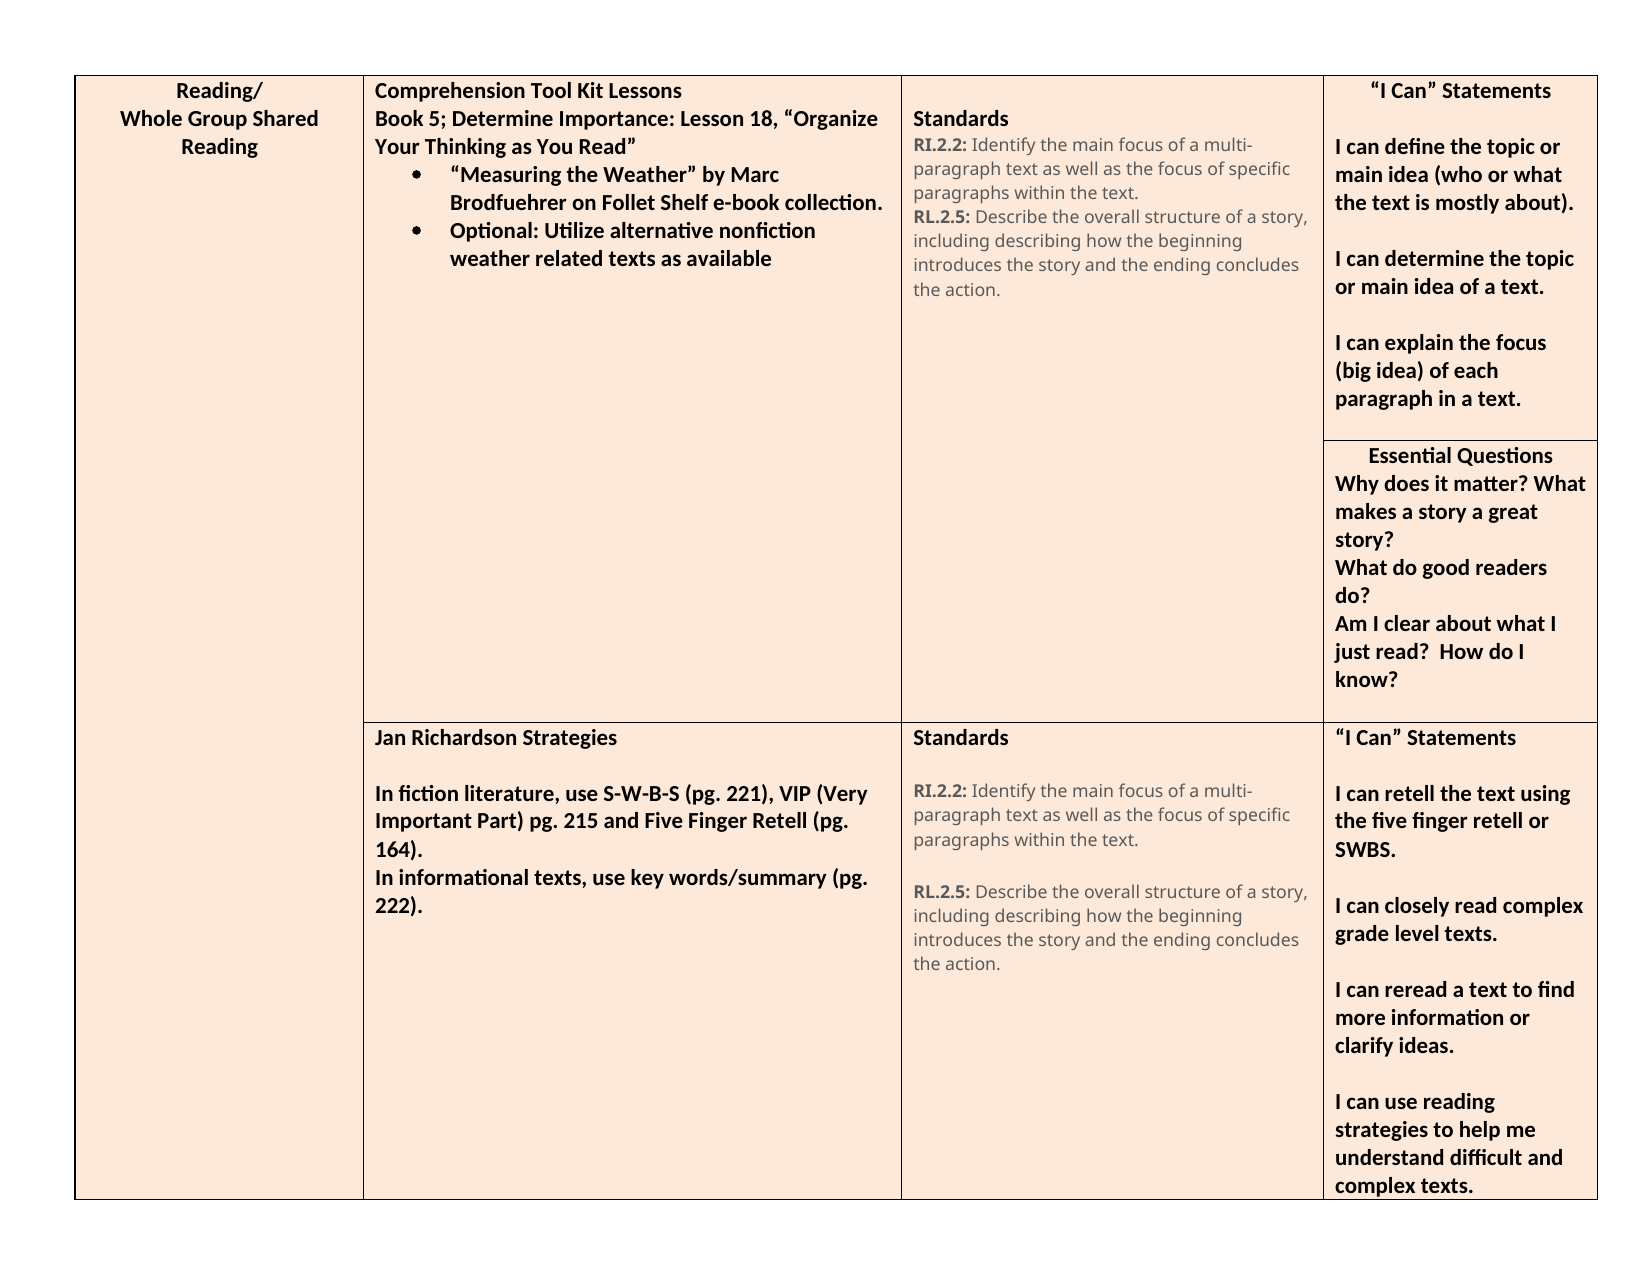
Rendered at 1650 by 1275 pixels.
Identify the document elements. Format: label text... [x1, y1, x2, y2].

table_cell Reading/ Whole Group Shared Reading [76, 76, 363, 1199]
table_cell “I Can” Statements I can define the topic or main idea (who or what the text is mostly about). I can determine the topic or main idea of a text. I can explain the focus (big idea) of each paragraph in a text. [1324, 76, 1597, 440]
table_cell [902, 723, 1323, 1199]
table_cell Essential Questions Why does it matter? What makes a story a great story? What do good readers do? Am I clear about what I just read? How do I know? [1324, 441, 1597, 722]
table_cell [364, 723, 901, 1199]
table_cell Comprehension Tool Kit Lessons Book 5; Determine Importance: Lesson 18, “Organize Your Thinking as You Read” “Measuring the Weather” by Marc Brodfuehrer on Follet Shelf e-book collection. Optional: Utilize alternative nonfiction weather related texts as available [364, 76, 901, 722]
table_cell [1324, 723, 1597, 1199]
